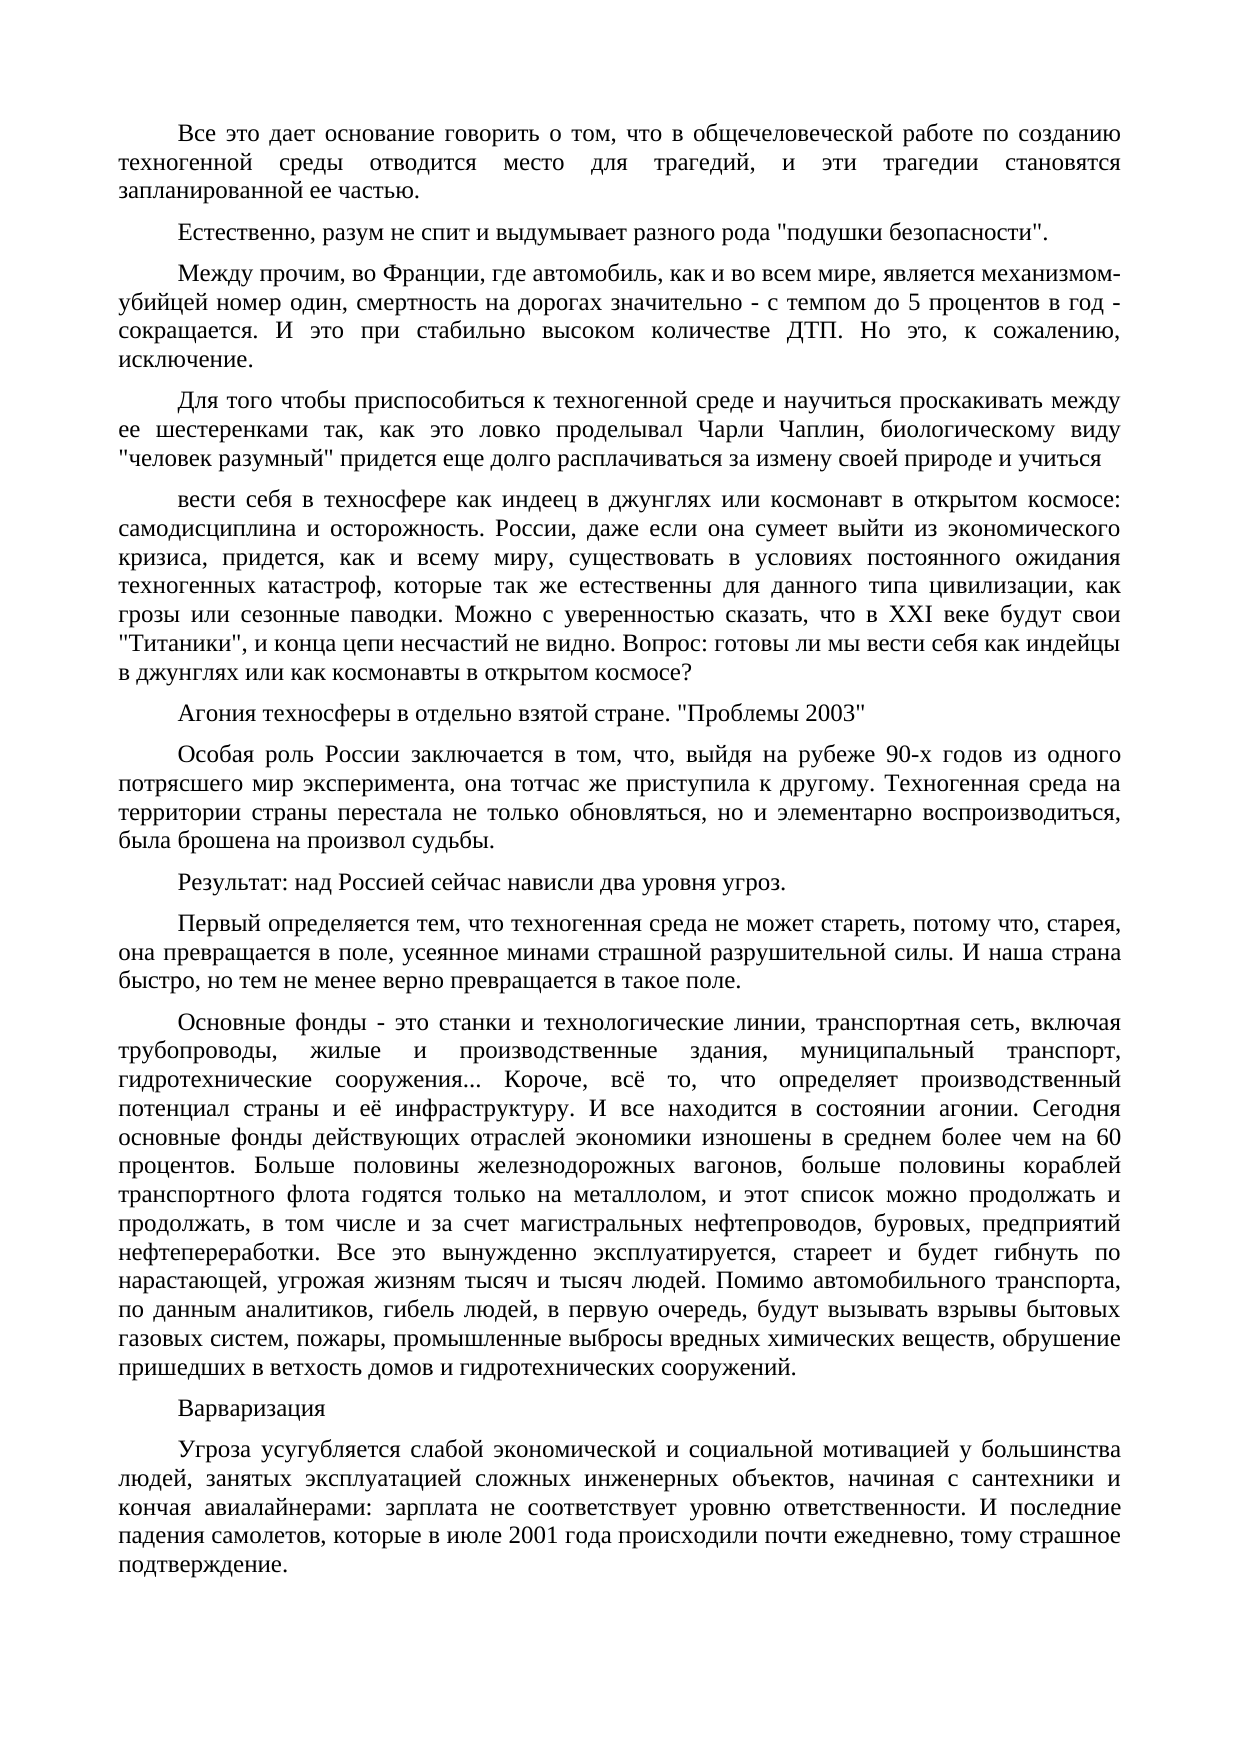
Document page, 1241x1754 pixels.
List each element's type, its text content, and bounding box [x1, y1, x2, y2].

text Первый определяется тем, что техногенная среда не может стареть, потому что, старея, она превращается в поле, усеянное минами страшной разрушительной силы. И наша страна быстро, но тем не менее верно превращается в такое поле. [118, 908, 1122, 994]
text Естественно, разум не спит и выдумывает разного рода "подушки безопасности". [118, 217, 1122, 246]
text Между прочим, во Франции, где автомобиль, как и во всем мире, является механизмом-убийцей номер один, смертность на дорогах значительно - с темпом до 5 процентов в год - сокращается. И это при стабильно высоком количестве ДТП. Но это, к сожалению, исключение. [118, 258, 1122, 373]
text Результат: над Россией сейчас нависли два уровня угроз. [118, 867, 1122, 896]
text Варваризация [118, 1393, 1122, 1422]
text Особая роль России заключается в том, что, выйдя на рубеже 90-х годов из одного потрясшего мир эксперимента, она тотчас же приступила к другому. Техногенная среда на территории страны перестала не только обновляться, но и элементарно воспроизводиться, была брошена на произвол судьбы. [118, 739, 1122, 854]
text Основные фонды - это станки и технологические линии, транспортная сеть, включая трубопроводы, жилые и производственные здания, муниципальный транспорт, гидротехнические сооружения... Короче, всё то, что определяет производственный потенциал страны и её инфраструктуру. И все находится в состоянии агонии. Сегодня основные фонды действующих отраслей экономики изношены в среднем более чем на 60 процентов. Больше половины железнодорожных вагонов, больше половины кораблей транспортного флота годятся только на металлолом, и этот список можно продолжать и продолжать, в том числе и за счет магистральных нефтепроводов, буровых, предприятий нефтепереработки. Все это вынужденно эксплуатируется, стареет и будет гибнуть по нарастающей, угрожая жизням тысяч и тысяч людей. Помимо автомобильного транспорта, по данным аналитиков, гибель людей, в первую очередь, будут вызывать взрывы бытовых газовых систем, пожары, промышленные выбросы вредных химических веществ, обрушение пришедших в ветхость домов и гидротехнических сооружений. [118, 1007, 1122, 1381]
text Агония техносферы в отдельно взятой стране. "Проблемы 2003" [118, 698, 1122, 727]
text Все это дает основание говорить о том, что в общечеловеческой работе по созданию техногенной среды отводится место для трагедий, и эти трагедии становятся запланированной ее частью. [118, 118, 1122, 204]
text вести себя в техносфере как индеец в джунглях или космонавт в открытом космосе: самодисциплина и осторожность. России, даже если она сумеет выйти из экономического кризиса, придется, как и всему миру, существовать в условиях постоянного ожидания техногенных катастроф, которые так же естественны для данного типа цивилизации, как грозы или сезонные паводки. Можно с уверенностью сказать, что в XXI веке будут свои "Титаники", и конца цепи несчастий не видно. Вопрос: готовы ли мы вести себя как индейцы в джунглях или как космонавты в открытом космосе? [118, 484, 1122, 686]
text Для того чтобы приспособиться к техногенной среде и научиться проскакивать между ее шестеренками так, как это ловко проделывал Чарли Чаплин, биологическому виду "человек разумный" придется еще долго расплачиваться за измену своей природе и учиться [118, 386, 1122, 472]
text Угроза усугубляется слабой экономической и социальной мотивацией у большинства людей, занятых эксплуатацией сложных инженерных объектов, начиная с сантехники и кончая авиалайнерами: зарплата не соответствует уровню ответственности. И последние падения самолетов, которые в июле 2001 года происходили почти ежедневно, тому страшное подтверждение. [118, 1434, 1122, 1578]
